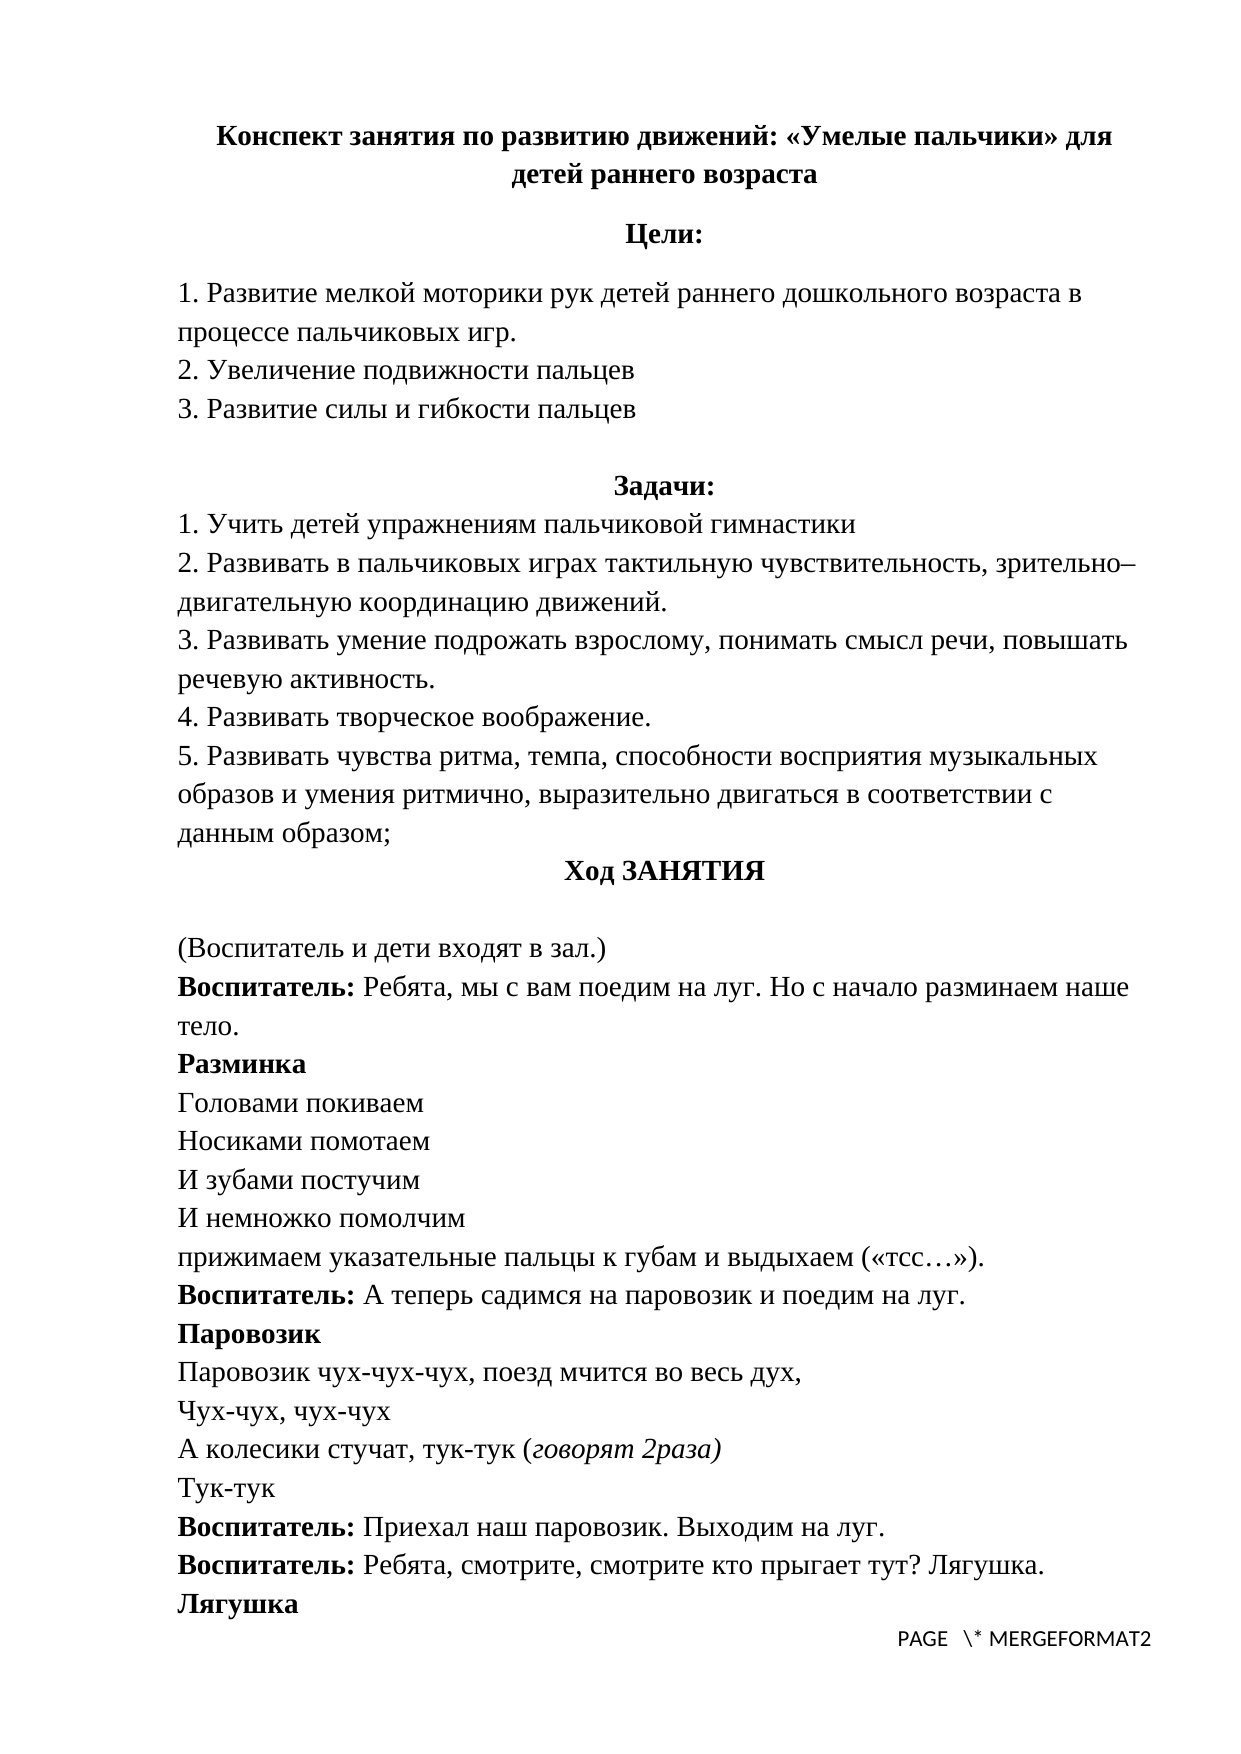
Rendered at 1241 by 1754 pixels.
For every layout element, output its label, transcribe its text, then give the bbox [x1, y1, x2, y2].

text И немножко помолчим [177, 1200, 1152, 1234]
text 1. Учить детей упражнениям пальчиковой гимнастики [177, 507, 1152, 540]
text Паровозик [177, 1316, 1152, 1349]
text (Воспитатель и дети входят в зал.) [177, 931, 1152, 964]
text Ход ЗАНЯТИЯ [177, 853, 1152, 887]
text 2. Развивать в пальчиковых играх тактильную чувствительность, зрительно–двигательную координацию движений. [177, 545, 1152, 617]
text прижимаем указательные пальцы к губам и выдыхаем («тсс…»). [177, 1239, 1152, 1272]
text Цели: [177, 216, 1152, 249]
text Воспитатель: А теперь садимся на паровозик и поедим на луг. [177, 1277, 1152, 1311]
text Лягушка [177, 1586, 1152, 1619]
text Головами покиваем [177, 1085, 1152, 1118]
text Паровозик чух-чух-чух, поезд мчится во весь дух, [177, 1354, 1152, 1388]
text Разминка [177, 1046, 1152, 1080]
text 3. Развивать умение подрожать взрослому, понимать смысл речи, повышать речевую активность. [177, 622, 1152, 694]
text И зубами постучим [177, 1162, 1152, 1195]
text А колесики стучат, тук-тук (говорят 2раза) [177, 1432, 1152, 1465]
text Воспитатель: Ребята, мы с вам поедим на луг. Но с начало разминаем наше тело. [177, 969, 1152, 1041]
text 5. Развивать чувства ритма, темпа, способности восприятия музыкальных образов и умения ритмично, выразительно двигаться в соответствии с данным образом; [177, 738, 1152, 848]
text 3. Развитие силы и гибкости пальцев [177, 391, 1152, 424]
text Чух-чух, чух-чух [177, 1393, 1152, 1427]
text Воспитатель: Ребята, смотрите, смотрите кто прыгает тут? Лягушка. [177, 1547, 1152, 1581]
text Тук-тук [177, 1470, 1152, 1504]
text Конспект занятия по развитию движений: «Умелые пальчики» для детей раннего возраста [177, 118, 1152, 190]
text 1. Развитие мелкой моторики рук детей раннего дошкольного возраста в процессе пальчиковых игр. [177, 275, 1152, 347]
text 2. Увеличение подвижности пальцев [177, 352, 1152, 386]
text Воспитатель: Приехал наш паровозик. Выходим на луг. [177, 1509, 1152, 1542]
text Задачи: [177, 468, 1152, 502]
text Носиками помотаем [177, 1123, 1152, 1157]
text 4. Развивать творческое воображение. [177, 699, 1152, 733]
